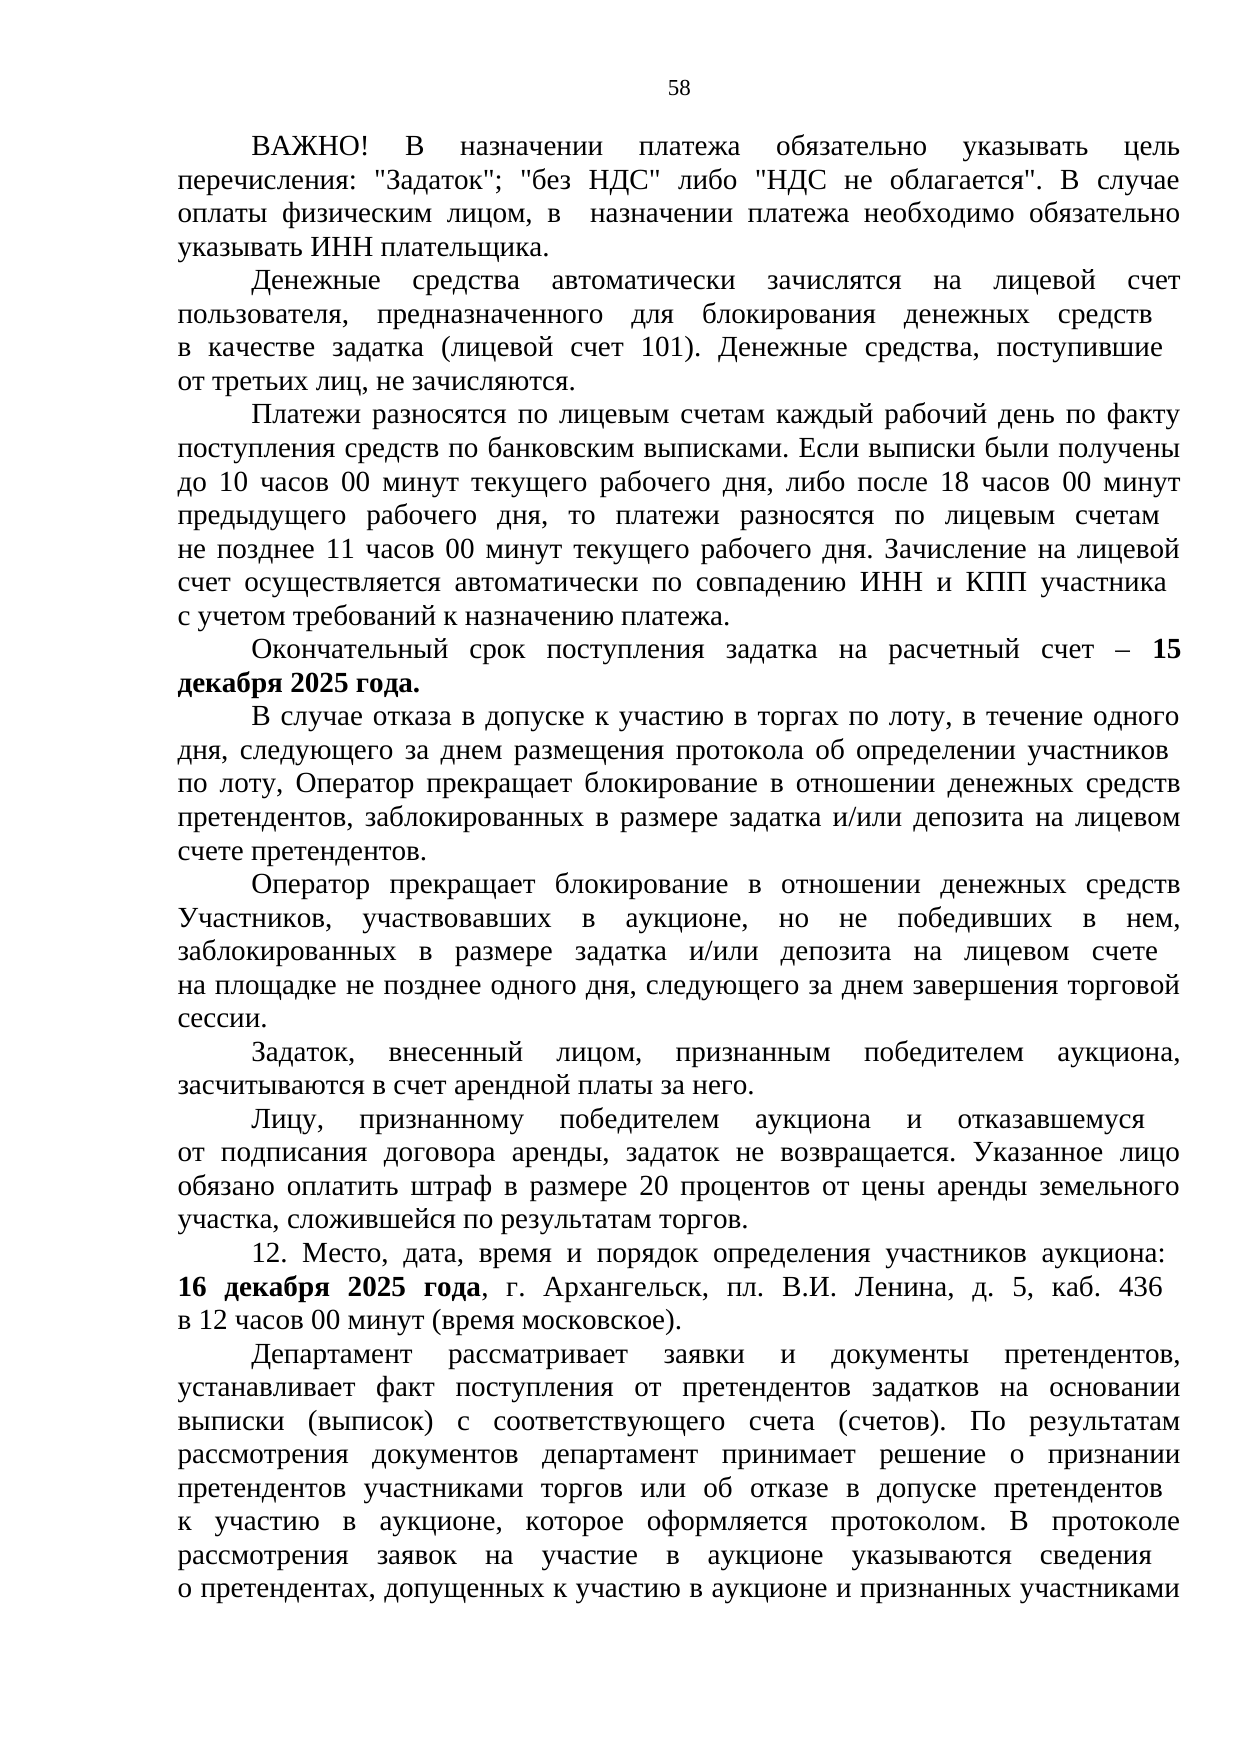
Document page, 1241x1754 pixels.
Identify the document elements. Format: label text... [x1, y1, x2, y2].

text ВАЖНО! В назначении платежа обязательно указывать цель перечисления: "Задаток"; "без НДС" либо "НДС не облагается". В случае оплаты физическим лицом, в назначении платежа необходимо обязательно указывать ИНН плательщика. [177, 128, 1181, 262]
text В случае отказа в допуске к участию в торгах по лоту, в течение одного дня, следующего за днем размещения протокола об определении участников по лоту, Оператор прекращает блокирование в отношении денежных средств претендентов, заблокированных в размере задатка и/или депозита на лицевом счете претендентов. [177, 698, 1181, 866]
text Платежи разносятся по лицевым счетам каждый рабочий день по факту поступления средств по банковским выписками. Если выписки были получены до 10 часов 00 минут текущего рабочего дня, либо после 18 часов 00 минут предыдущего рабочего дня, то платежи разносятся по лицевым счетам не позднее 11 часов 00 минут текущего рабочего дня. Зачисление на лицевой счет осуществляется автоматически по совпадению ИНН и КПП участника с учетом требований к назначению платежа. [177, 397, 1181, 631]
text 12. Место, дата, время и порядок определения участников аукциона: 16 декабря 2025 года, г. Архангельск, пл. В.И. Ленина, д. 5, каб. 436 в 12 часов 00 минут (время московское). [177, 1235, 1181, 1336]
text Денежные средства автоматически зачислятся на лицевой счет пользователя, предназначенного для блокирования денежных средств в качестве задатка (лицевой счет 101). Денежные средства, поступившие от третьих лиц, не зачисляются. [177, 262, 1181, 397]
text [177, 1336, 1181, 1604]
text Лицу, признанному победителем аукциона и отказавшемуся от подписания договора аренды, задаток не возвращается. Указанное лицо обязано оплатить штраф в размере 20 процентов от цены аренды земельного участка, сложившейся по результатам торгов. [177, 1101, 1181, 1235]
text Оператор прекращает блокирование в отношении денежных средств Участников, участвовавших в аукционе, но не победивших в нем, заблокированных в размере задатка и/или депозита на лицевом счете на площадке не позднее одного дня, следующего за днем завершения торговой сессии. [177, 866, 1181, 1034]
text Задаток, внесенный лицом, признанным победителем аукциона, засчитываются в счет арендной платы за него. [177, 1034, 1181, 1101]
text Окончательный срок поступления задатка на расчетный счет – 15 декабря 2025 года. [177, 631, 1181, 698]
